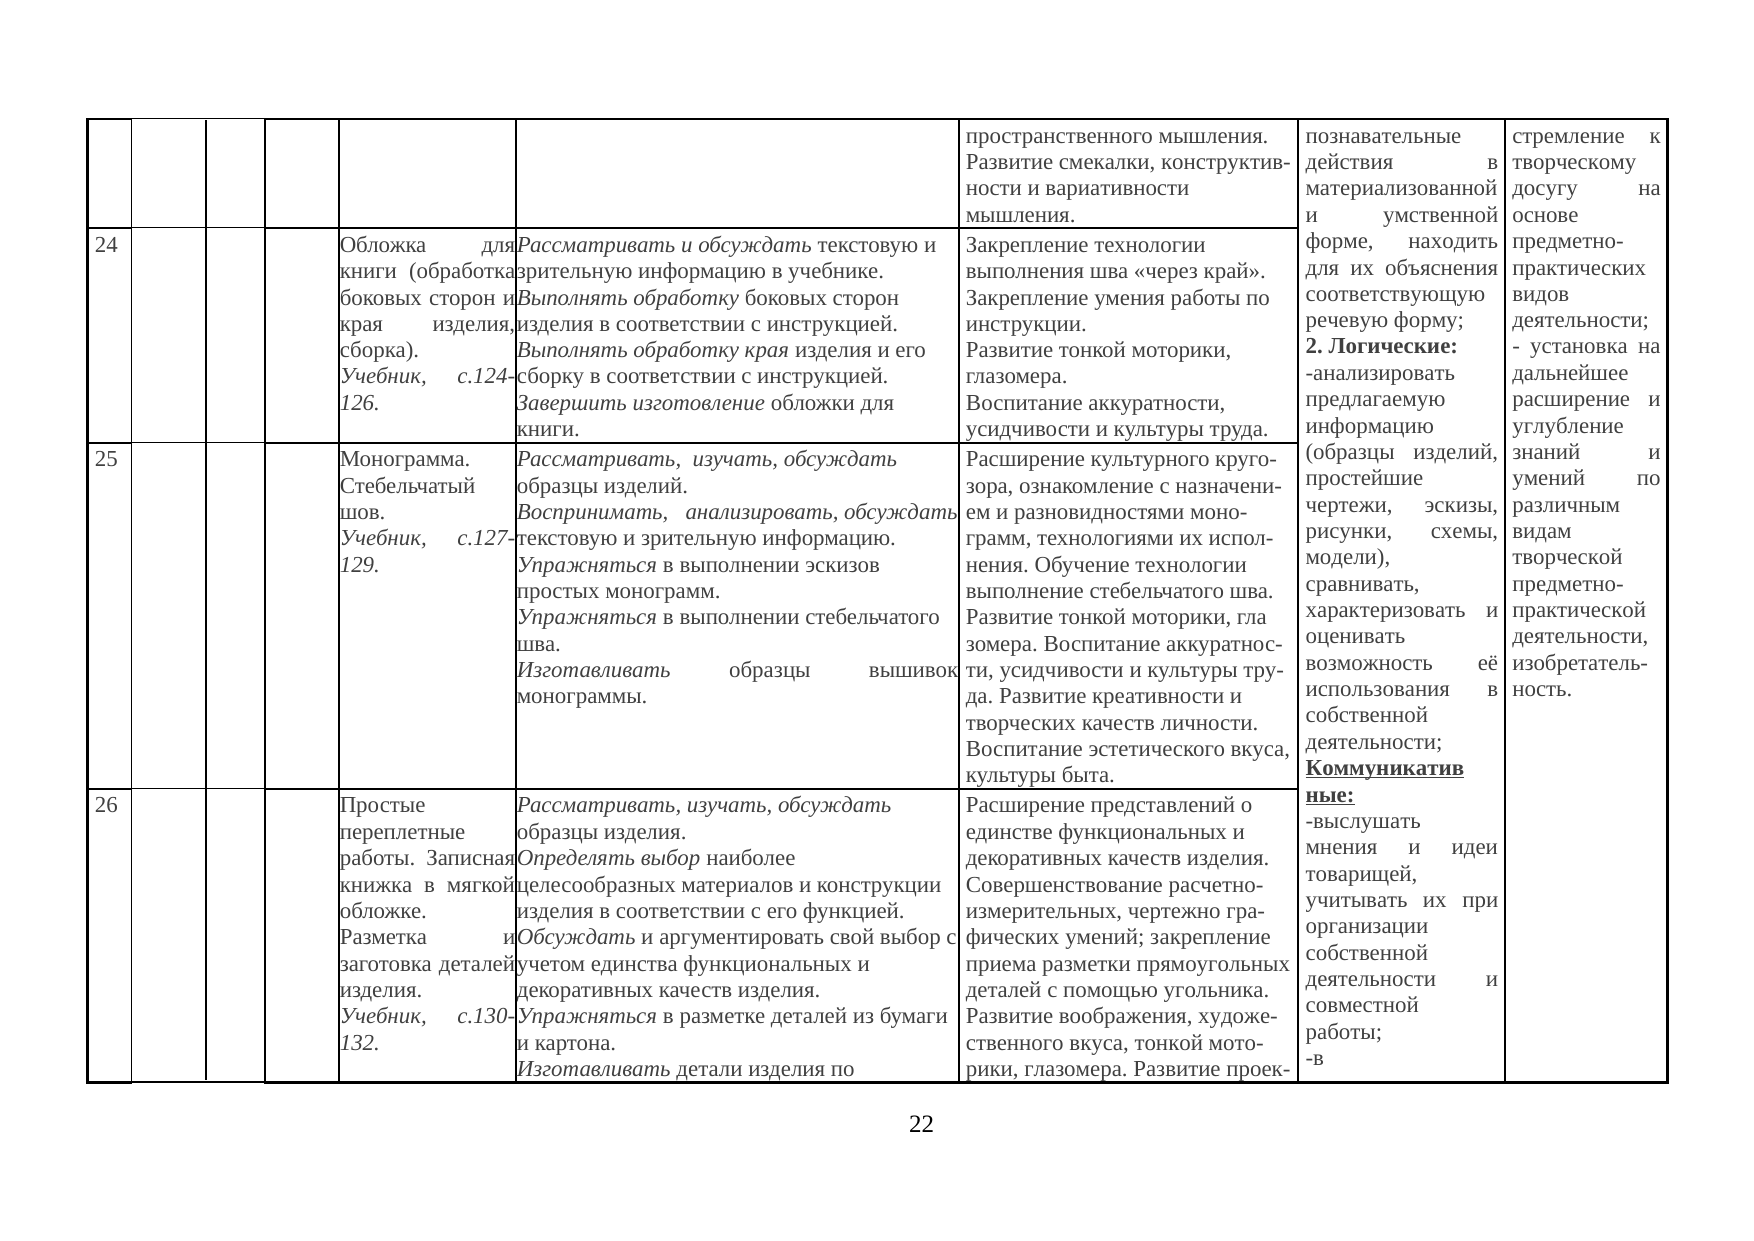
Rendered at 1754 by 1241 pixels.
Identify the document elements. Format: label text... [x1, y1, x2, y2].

table_cell [132, 228, 205, 442]
table_cell [132, 119, 206, 227]
table_cell [206, 789, 264, 1081]
table_cell [266, 444, 338, 788]
table_cell 25 [89, 444, 131, 788]
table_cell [960, 790, 1297, 1081]
table_cell 26 [89, 790, 131, 1081]
table_cell Рассматривать и обсуждать текстовую и зрительную информацию в учебнике. Выполнять обработку боковых сторон изделия в соответствии с инструкцией. Выполнять обработку края изделия и его сборку в соответствии с инструкцией. Завершить изготовление обложки для книги. [517, 229, 958, 442]
table_cell 24 [89, 229, 131, 442]
table_cell [207, 228, 264, 442]
table_cell Обложка для книги (обработка боковых сторон и края изделия, сборка). Учебник, с.124-126. [340, 229, 515, 442]
table_cell [266, 229, 338, 442]
table_cell 23 [89, 120, 131, 227]
table_cell [266, 790, 338, 1081]
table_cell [340, 790, 515, 1081]
table_cell Рассматривать, изучать, обсуждать образцы изделий. Воспринимать, анализировать, обсуждать текстовую и зрительную информацию. Упражняться в выполнении эскизов простых монограмм. Упражняться в выполнении стебельчатого шва. Изготавливать образцы вышивок монограммы. [517, 444, 958, 788]
table_cell [207, 443, 264, 788]
table_cell Монограмма. Стебельчатый шов. Учебник, с.127-129. [340, 444, 515, 788]
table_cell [517, 120, 958, 227]
table_cell [206, 119, 264, 227]
table_cell [266, 120, 338, 227]
table_cell Расширение культурного круго-зора, ознакомление с назначени-ем и разновидностями моно-грамм, технологиями их испол-нения. Обучение технологии выполнение стебельчатого шва. Развитие тонкой моторики, гла зомера. Воспитание аккуратнос-ти, усидчивости и культуры тру-да. Развитие креативности и творческих качеств личности. Воспитание эстетического вкуса, культуры быта. [960, 444, 1297, 788]
table_cell Закрепление технологии выполнения шва «через край». Закрепление умения работы по инструкции. Развитие тонкой моторики, глазомера. Воспитание аккуратности, усидчивости и культуры труда. [960, 229, 1297, 442]
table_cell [960, 120, 1297, 227]
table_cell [517, 790, 958, 1081]
table_cell [132, 789, 206, 1081]
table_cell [340, 120, 515, 227]
table_cell [132, 443, 205, 788]
